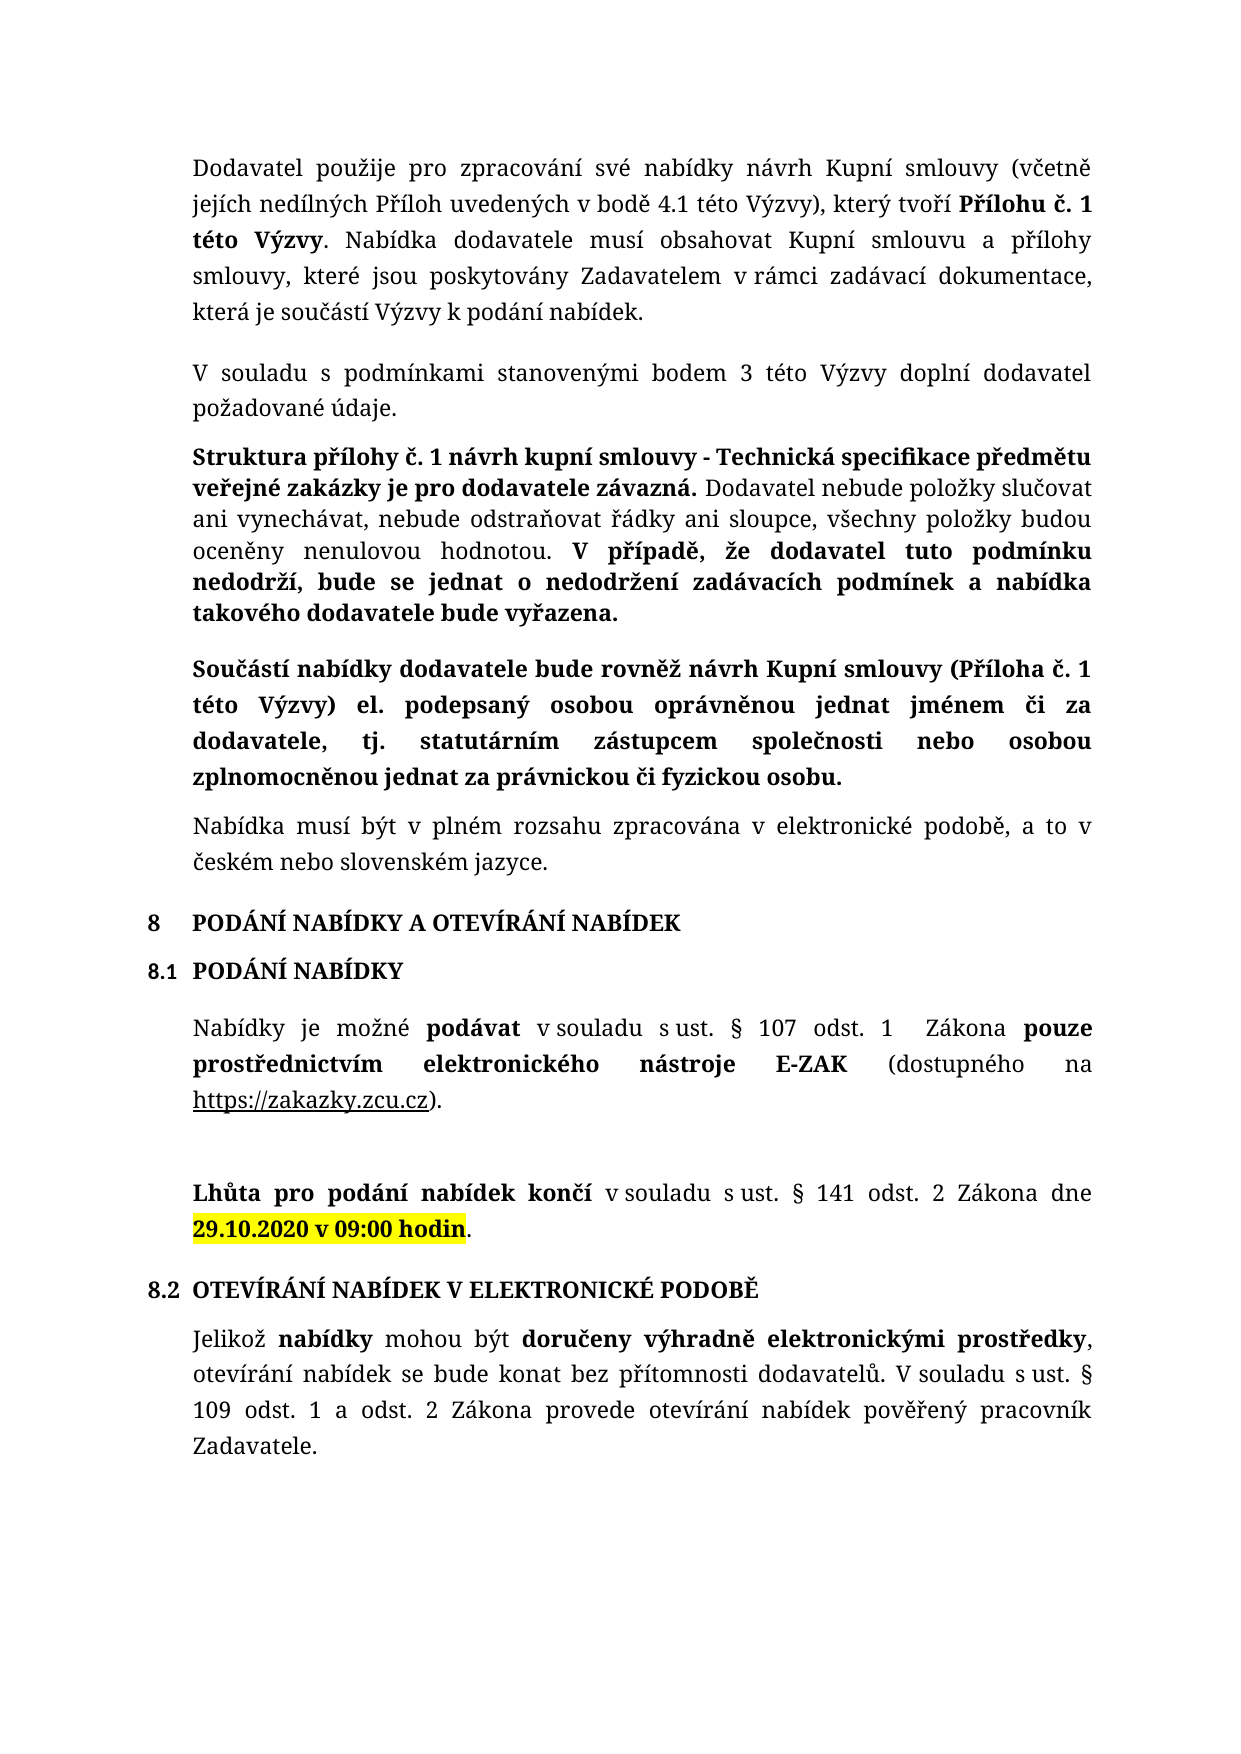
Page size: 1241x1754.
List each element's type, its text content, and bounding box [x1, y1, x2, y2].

subtitle 8 PODÁNÍ NABÍDKY A OTEVÍRÁNÍ NABÍDEK [147, 906, 1093, 938]
text Jelikož nabídky mohou být doručeny výhradně elektronickými prostředky, otevírání nabídek se bude konat bez přítomnosti dodavatelů. V souladu s ust. § 109 odst. 1 a odst. 2 Zákona provede otevírání nabídek pověřený pracovník Zadavatele. [193, 1322, 1093, 1462]
text Nabídky je možné podávat v souladu s ust. § 107 odst. 1 Zákona pouze prostřednictvím elektronického nástroje E-ZAK (dostupného na https://zakazky.zcu.cz). [193, 1012, 1093, 1115]
text 8.1 PODÁNÍ NABÍDKY [148, 955, 1093, 986]
text Nabídka musí být v plném rozsahu zpracována v elektronické podobě, a to v českém nebo slovenském jazyce. [193, 809, 1093, 877]
text V souladu s podmínkami stanovenými bodem 3 této Výzvy doplní dodavatel požadované údaje. [192, 356, 1093, 424]
text Dodavatel použije pro zpracování své nabídky návrh Kupní smlouvy (včetně jejích nedílných Příloh uvedených v bodě 4.1 této Výzvy), který tvoří Přílohu č. 1 této Výzvy. Nabídka dodavatele musí obsahovat Kupní smlouvu a přílohy smlouvy, které jsou poskytovány Zadavatelem v rámci zadávací dokumentace, která je součástí Výzvy k podání nabídek. [192, 152, 1093, 327]
text Struktura přílohy č. 1 návrh kupní smlouvy - Technická specifikace předmětu veřejné zakázky je pro dodavatele závazná. Dodavatel nebude položky slučovat ani vynechávat, nebude odstraňovat řádky ani sloupce, všechny položky budou oceněny nenulovou hodnotou. V případě, že dodavatel tuto podmínku nedodrží, bude se jednat o nedodržení zadávacích podmínek a nabídka takového dodavatele bude vyřazena. [192, 441, 1093, 628]
text Lhůta pro podání nabídek končí v souladu s ust. § 141 odst. 2 Zákona dne 29.10.2020 v 09:00 hodin. [193, 1177, 1093, 1244]
text Součástí nabídky dodavatele bude rovněž návrh Kupní smlouvy (Příloha č. 1 této Výzvy) el. podepsaný osobou oprávněnou jednat jménem či za dodavatele, tj. statutárním zástupcem společnosti nebo osobou zplnomocněnou jednat za právnickou či fyzickou osobu. [192, 653, 1093, 792]
subtitle 8.2 OTEVÍRÁNÍ NABÍDEK V ELEKTRONICKÉ PODOBĚ [148, 1274, 1093, 1305]
